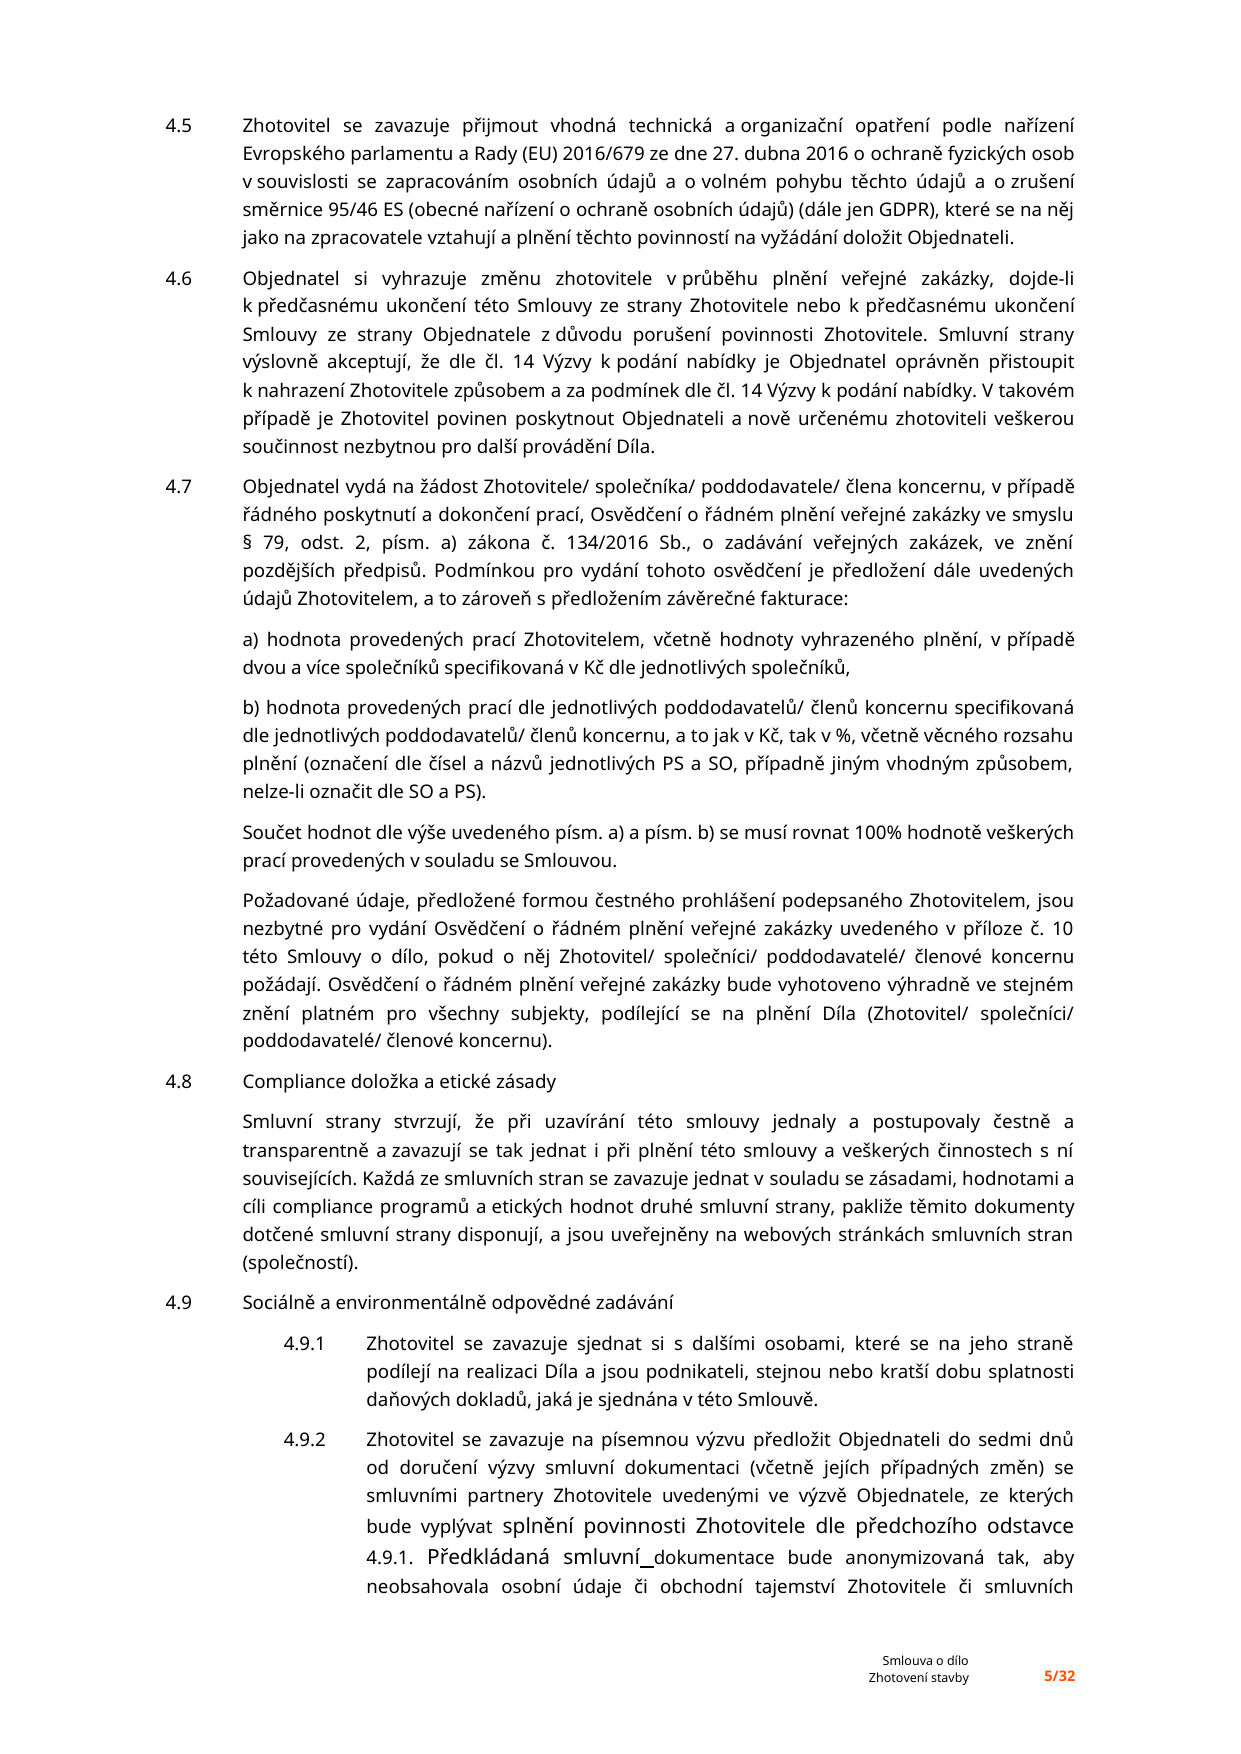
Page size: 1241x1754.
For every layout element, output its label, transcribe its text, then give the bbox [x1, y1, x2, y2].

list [283, 1427, 1075, 1599]
text Compliance doložka a etické zásady [165, 1068, 1075, 1094]
list Sociálně a environmentálně odpovědné zadávání [165, 1289, 1075, 1315]
list Smluvní strany stvrzují, že při uzavírání této smlouvy jednaly a postupovaly čestně a transparentně a zavazují se tak jednat i při plnění této smlouvy a veškerých činnostech s ní souvisejících. Každá ze smluvních stran se zavazuje jednat v souladu se zásadami, hodnotami a cíli compliance programů a etických hodnot druhé smluvní strany, pakliže těmito dokumenty dotčené smluvní strany disponují, a jsou uveřejněny na webových stránkách smluvních stran (společností). [242, 1109, 1075, 1274]
text Objednatel vydá na žádost Zhotovitele/ společníka/ poddodavatele/ člena koncernu, v případě řádného poskytnutí a dokončení prací, Osvědčení o řádném plnění veřejné zakázky ve smyslu § 79, odst. 2, písm. a) zákona č. 134/2016 Sb., o zadávání veřejných zakázek, ve znění pozdějších předpisů. Podmínkou pro vydání tohoto osvědčení je předložení dále uvedených údajů Zhotovitelem, a to zároveň s předložením závěrečné fakturace: [165, 473, 1075, 611]
list Zhotovitel se zavazuje sjednat si s dalšími osobami, které se na jeho straně podílejí na realizaci Díla a jsou podnikateli, stejnou nebo kratší dobu splatnosti daňových dokladů, jaká je sjednána v této Smlouvě. [283, 1330, 1075, 1412]
text Objednatel si vyhrazuje změnu zhotovitele v průběhu plnění veřejné zakázky, dojde-li k předčasnému ukončení této Smlouvy ze strany Zhotovitele nebo k předčasnému ukončení Smlouvy ze strany Objednatele z důvodu porušení povinnosti Zhotovitele. Smluvní strany výslovně akceptují, že dle čl. 14 Výzvy k podání nabídky je Objednatel oprávněn přistoupit k nahrazení Zhotovitele způsobem a za podmínek dle čl. 14 Výzvy k podání nabídky. V takovém případě je Zhotovitel povinen poskytnout Objednateli a nově určenému zhotoviteli veškerou součinnost nezbytnou pro další provádění Díla. [165, 265, 1075, 458]
list b) hodnota provedených prací dle jednotlivých poddodavatelů/ členů koncernu specifikovaná dle jednotlivých poddodavatelů/ členů koncernu, a to jak v Kč, tak v %, včetně věcného rozsahu plnění (označení dle čísel a názvů jednotlivých PS a SO, případně jiným vhodným způsobem, nelze-li označit dle SO a PS). [242, 694, 1075, 804]
list Součet hodnot dle výše uvedeného písm. a) a písm. b) se musí rovnat 100% hodnotě veškerých prací provedených v souladu se Smlouvou. [242, 819, 1075, 873]
list Požadované údaje, předložené formou čestného prohlášení podepsaného Zhotovitelem, jsou nezbytné pro vydání Osvědčení o řádném plnění veřejné zakázky uvedeného v příloze č. 10 této Smlouvy o dílo, pokud o něj Zhotovitel/ společníci/ poddodavatelé/ členové koncernu požádají. Osvědčení o řádném plnění veřejné zakázky bude vyhotoveno výhradně ve stejném znění platném pro všechny subjekty, podílející se na plnění Díla (Zhotovitel/ společníci/ poddodavatelé/ členové koncernu). [242, 888, 1075, 1053]
text Zhotovitel se zavazuje přijmout vhodná technická a organizační opatření podle nařízení Evropského parlamentu a Rady (EU) 2016/679 ze dne 27. dubna 2016 o ochraně fyzických osob v souvislosti se zapracováním osobních údajů a o volném pohybu těchto údajů a o zrušení směrnice 95/46 ES (obecné nařízení o ochraně osobních údajů) (dále jen GDPR), které se na něj jako na zpracovatele vztahují a plnění těchto povinností na vyžádání doložit Objednateli. [165, 112, 1075, 250]
list a) hodnota provedených prací Zhotovitelem, včetně hodnoty vyhrazeného plnění, v případě dvou a více společníků specifikovaná v Kč dle jednotlivých společníků, [242, 626, 1075, 679]
